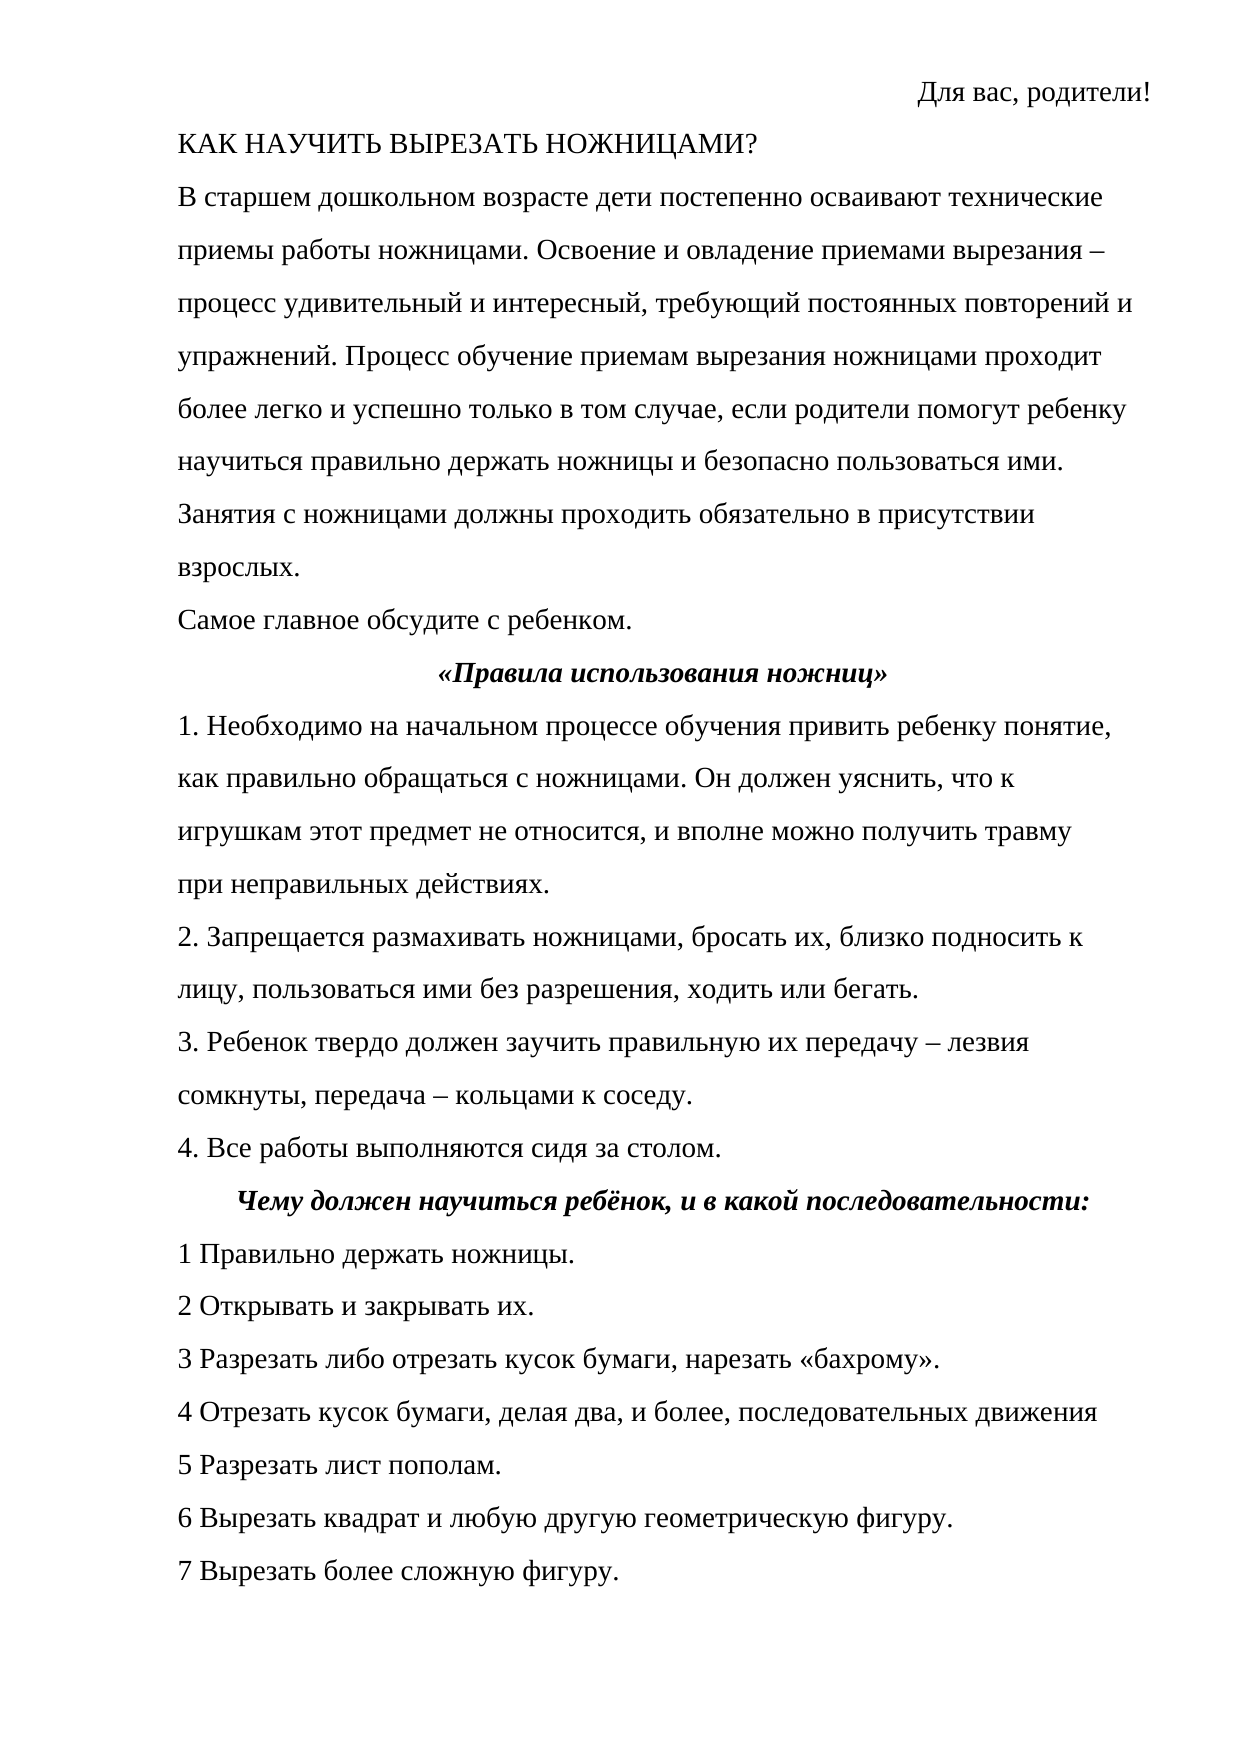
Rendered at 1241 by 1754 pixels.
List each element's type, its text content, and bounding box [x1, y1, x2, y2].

text игрушкам этот предмет не относится, и вполне можно получить травму [177, 813, 1152, 847]
text «Правила использования ножниц» [177, 655, 1152, 688]
text 2. Запрещается размахивать ножницами, бросать их, близко подносить к [177, 919, 1152, 952]
text 5 Разрезать лист пополам. [177, 1447, 1152, 1481]
text В старшем дошкольном возрасте дети постепенно осваивают технические [177, 179, 1152, 213]
text 4. Все работы выполняются сидя за столом. [177, 1130, 1152, 1164]
text более легко и успешно только в том случае, если родители помогут ребенку [177, 391, 1152, 424]
text при неправильных действиях. [177, 866, 1152, 899]
text КАК НАУЧИТЬ ВЫРЕЗАТЬ НОЖНИЦАМИ? [177, 127, 1152, 160]
text 4 Отрезать кусок бумаги, делая два, и более, последовательных движения [177, 1394, 1152, 1428]
text Чему должен научиться ребёнок, и в какой последовательности: [177, 1183, 1152, 1216]
text научиться правильно держать ножницы и безопасно пользоваться ими. [177, 443, 1152, 477]
text Самое главное обсудите с ребенком. [177, 602, 1152, 636]
text Занятия с ножницами должны проходить обязательно в присутствии [177, 496, 1152, 530]
text 1 Правильно держать ножницы. [177, 1236, 1152, 1269]
text 1. Необходимо на начальном процессе обучения привить ребенку понятие, [177, 708, 1152, 741]
text процесс удивительный и интересный, требующий постоянных повторений и [177, 285, 1152, 319]
text 6 Вырезать квадрат и любую другую геометрическую фигуру. [177, 1500, 1152, 1533]
text взрослых. [177, 549, 1152, 583]
text приемы работы ножницами. Освоение и овладение приемами вырезания – [177, 232, 1152, 266]
text сомкнуты, передача – кольцами к соседу. [177, 1077, 1152, 1111]
text лицу, пользоваться ими без разрешения, ходить или бегать. [177, 972, 1152, 1005]
text 7 Вырезать более сложную фигуру. [177, 1553, 1152, 1586]
text упражнений. Процесс обучение приемам вырезания ножницами проходит [177, 338, 1152, 371]
text 2 Открывать и закрывать их. [177, 1288, 1152, 1322]
text Для вас, родители! [177, 74, 1152, 107]
text 3 Разрезать либо отрезать кусок бумаги, нарезать «бахрому». [177, 1341, 1152, 1375]
text 3. Ребенок твердо должен заучить правильную их передачу – лезвия [177, 1024, 1152, 1058]
text как правильно обращаться с ножницами. Он должен уяснить, что к [177, 760, 1152, 794]
